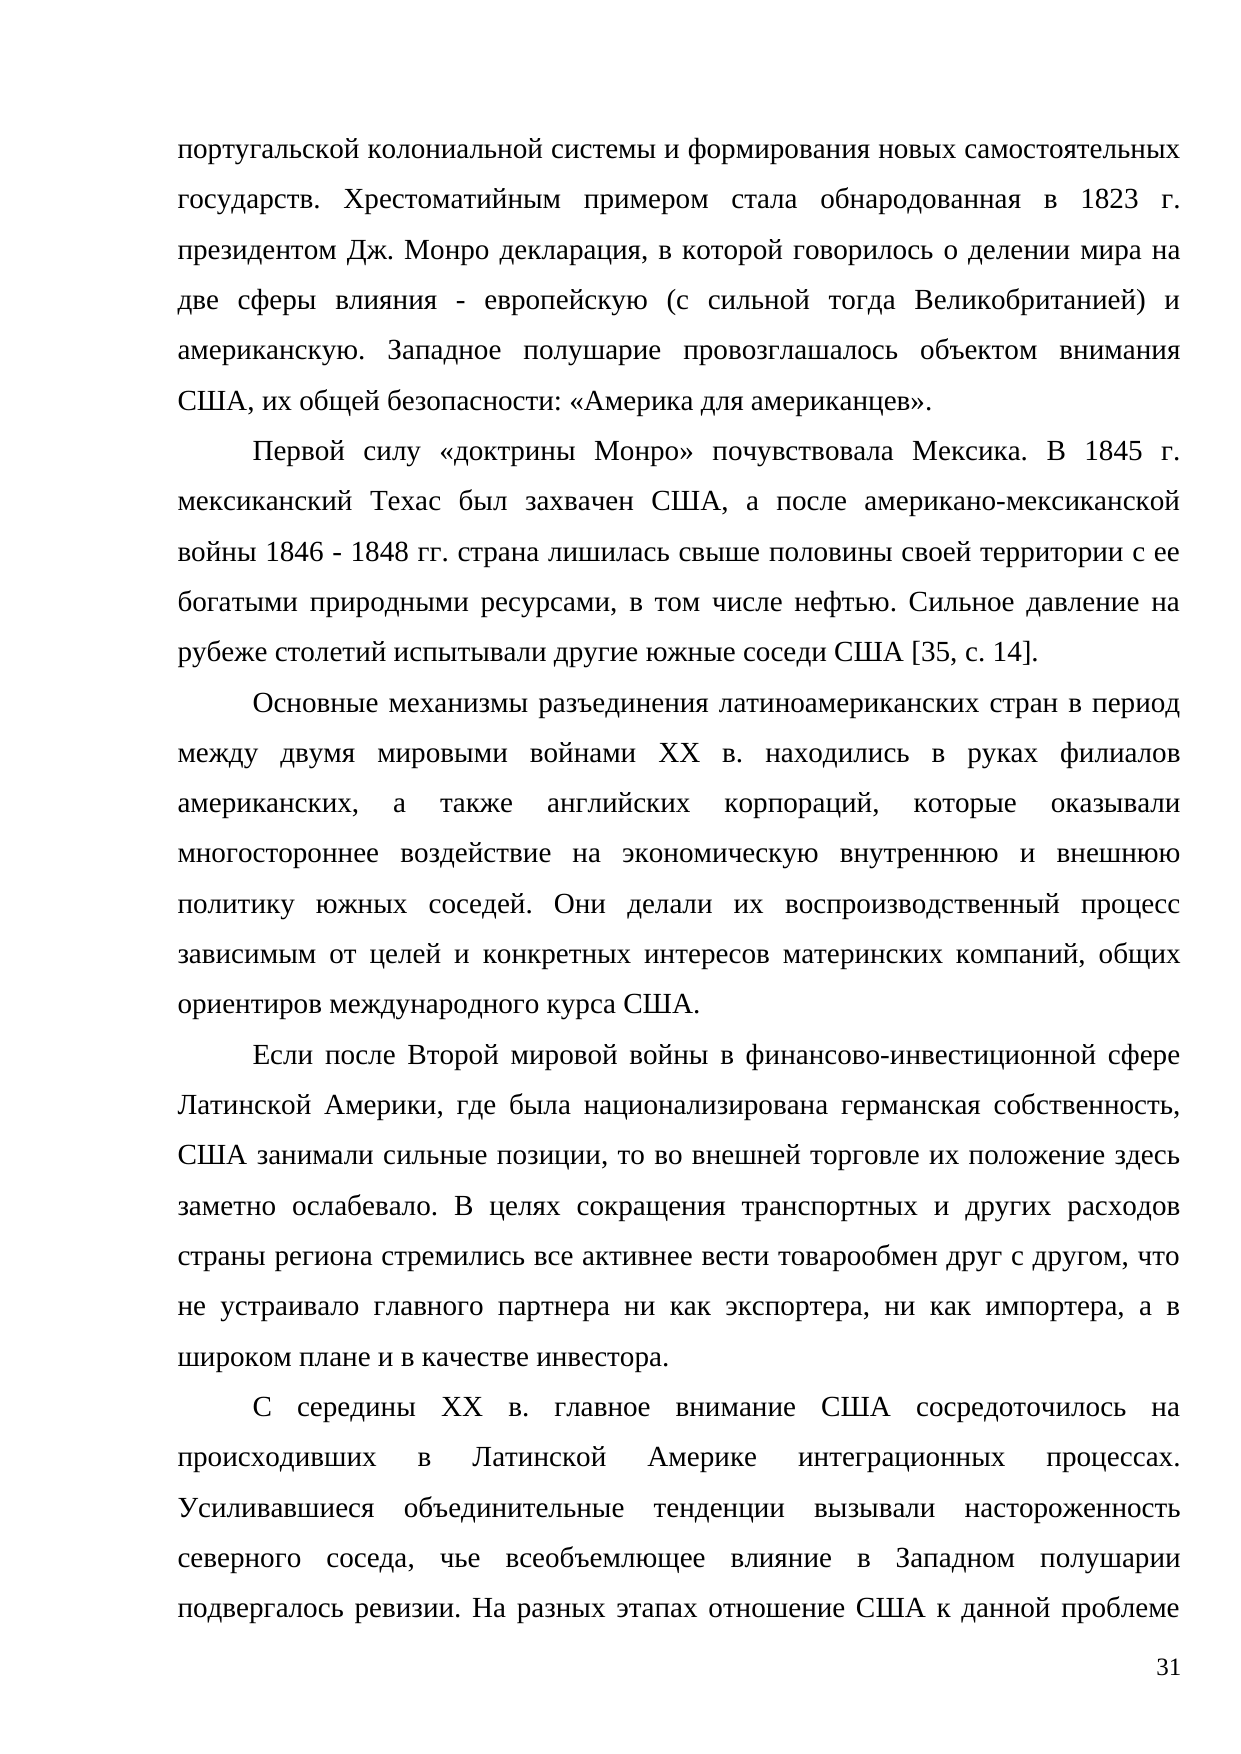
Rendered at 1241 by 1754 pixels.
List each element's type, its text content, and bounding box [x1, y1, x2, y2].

text Основные механизмы разъединения латиноамериканских стран в период между двумя мировыми войнами XX в. находились в руках филиалов американских, а также английских корпораций, которые оказывали многостороннее воздействие на экономическую внутреннюю и внешнюю политику южных соседей. Они делали их воспроизводственный процесс зависимым от целей и конкретных интересов материнских компаний, общих ориентиров международного курса США. [177, 685, 1181, 1020]
text Если после Второй мировой войны в финансово-инвестиционной сфере Латинской Америки, где была национализирована германская собственность, США занимали сильные позиции, то во внешней торговле их положение здесь заметно ослабевало. В целях сокращения транспортных и других расходов страны региона стремились все активнее вести товарообмен друг с другом, что не устраивало главного партнера ни как экспортера, ни как импортера, а в широком плане и в качестве инвестора. [177, 1037, 1181, 1372]
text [177, 1389, 1181, 1624]
text Первой силу «доктрины Монро» почувствовала Мексика. В . мексиканский Техас был захвачен США, а после американо-мексиканской войны 1846 - 1848 гг. страна лишилась свыше половины своей территории с ее богатыми природными ресурсами, в том числе нефтью. Сильное давление на рубеже столетий испытывали другие южные соседи США [35, c. 14]. [177, 433, 1181, 668]
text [177, 131, 1181, 416]
